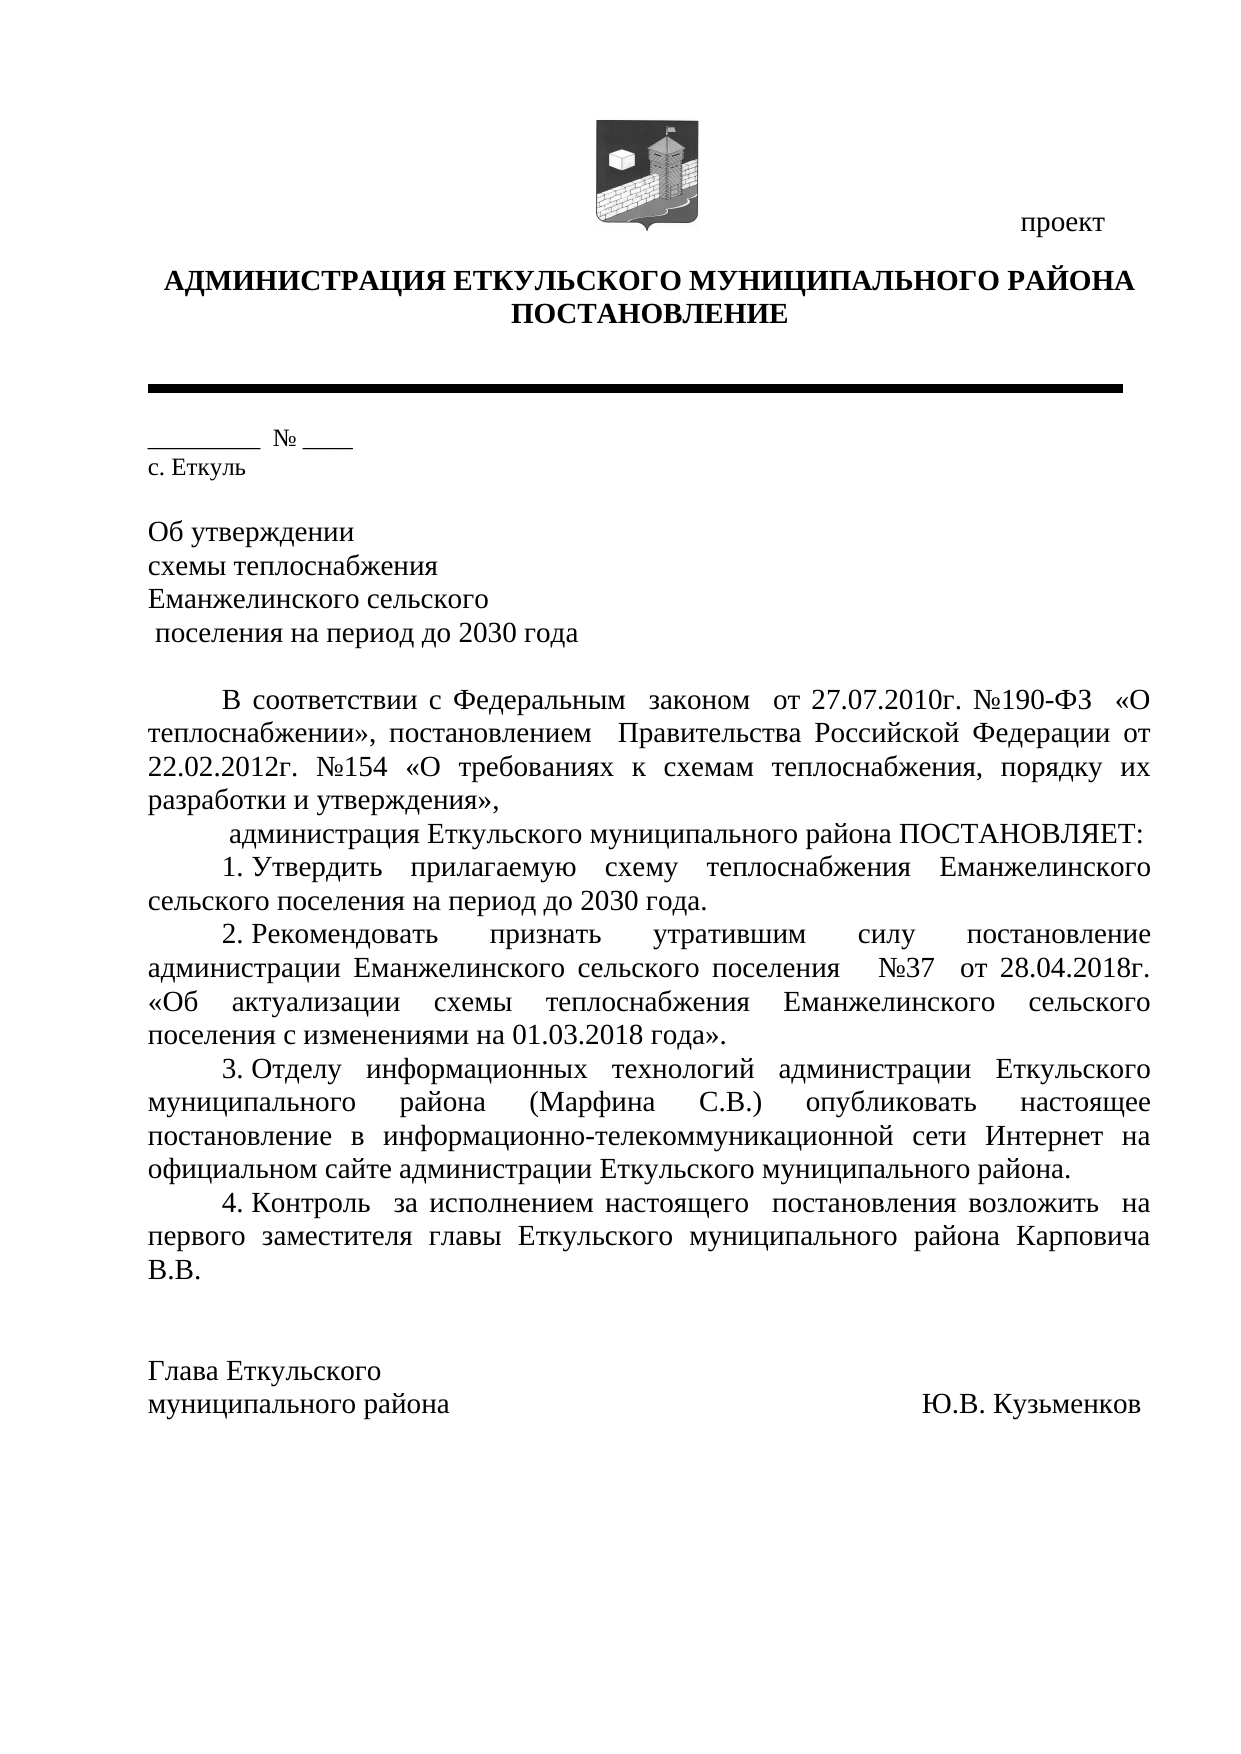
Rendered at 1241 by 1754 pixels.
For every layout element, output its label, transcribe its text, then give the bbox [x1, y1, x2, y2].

text Об утверждении [148, 514, 1152, 548]
list Отделу информационных технологий администрации Еткульского муниципального района (Марфина С.В.) опубликовать настоящее постановление в информационно-телекоммуникационной сети Интернет на официальном сайте администрации Еткульского муниципального района. [148, 1051, 1152, 1185]
text администрация Еткульского муниципального района ПОСТАНОВЛЯЕТ: [148, 816, 1152, 849]
text Глава Еткульского [148, 1353, 1152, 1386]
text схемы теплоснабжения [148, 548, 1152, 581]
text муниципального района Ю.В. Кузьменков [148, 1386, 1152, 1420]
text В соответствии с Федеральным законом от 27.07.2010г. №190-ФЗ «О теплоснабжении», постановлением Правительства Российской Федерации от 22.02.2012г. №154 «О требованиях к схемам теплоснабжения, порядку их разработки и утверждения», [148, 682, 1152, 816]
picture [595, 118, 700, 231]
text ПОСТАНОВЛЕНИЕ [148, 297, 1152, 330]
text поселения на период до 2030 года [148, 615, 1152, 648]
text проект [148, 118, 1152, 237]
list Утвердить прилагаемую схему теплоснабжения Еманжелинского сельского поселения на период до 2030 года. [148, 849, 1152, 917]
text Еманжелинского сельского [148, 581, 1152, 615]
text с. Еткуль [148, 452, 1152, 481]
text _________ № ____ [148, 423, 1152, 452]
text АДМИНИСТРАЦИЯ ЕТКУЛЬСКОГО МУНИЦИПАЛЬНОГО РАЙОНА [148, 263, 1152, 297]
list Контроль за исполнением настоящего постановления возложить на первого заместителя главы Еткульского муниципального района Карповича В.В. [148, 1185, 1152, 1286]
list Рекомендовать признать утратившим силу постановление администрации Еманжелинского сельского поселения №37 от 28.04.2018г. «Об актуализации схемы теплоснабжения Еманжелинского сельского поселения с изменениями на 01.03.2018 года». [148, 917, 1152, 1051]
